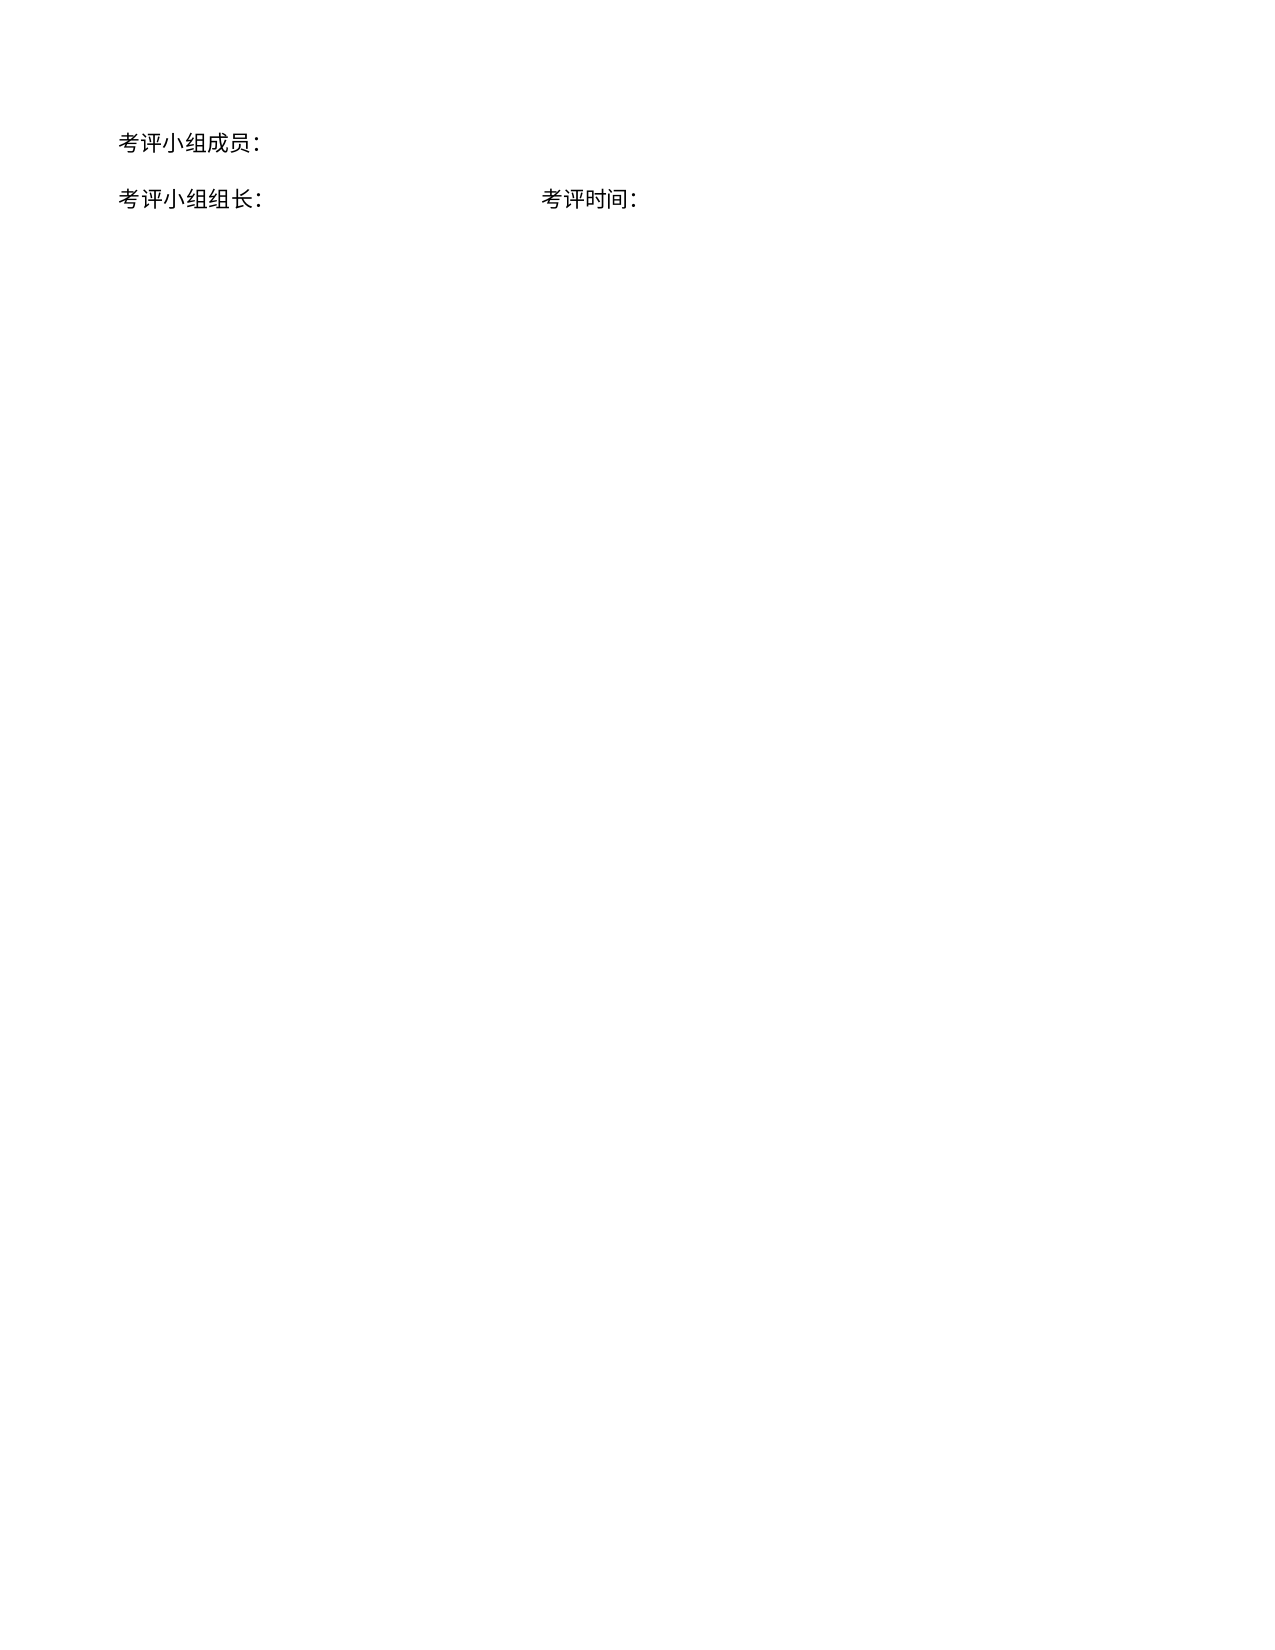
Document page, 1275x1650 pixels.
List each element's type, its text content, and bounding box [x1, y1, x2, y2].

text 考评小组成员： [118, 140, 1160, 186]
text 考评小组组长： 考评时间： [118, 186, 1160, 213]
